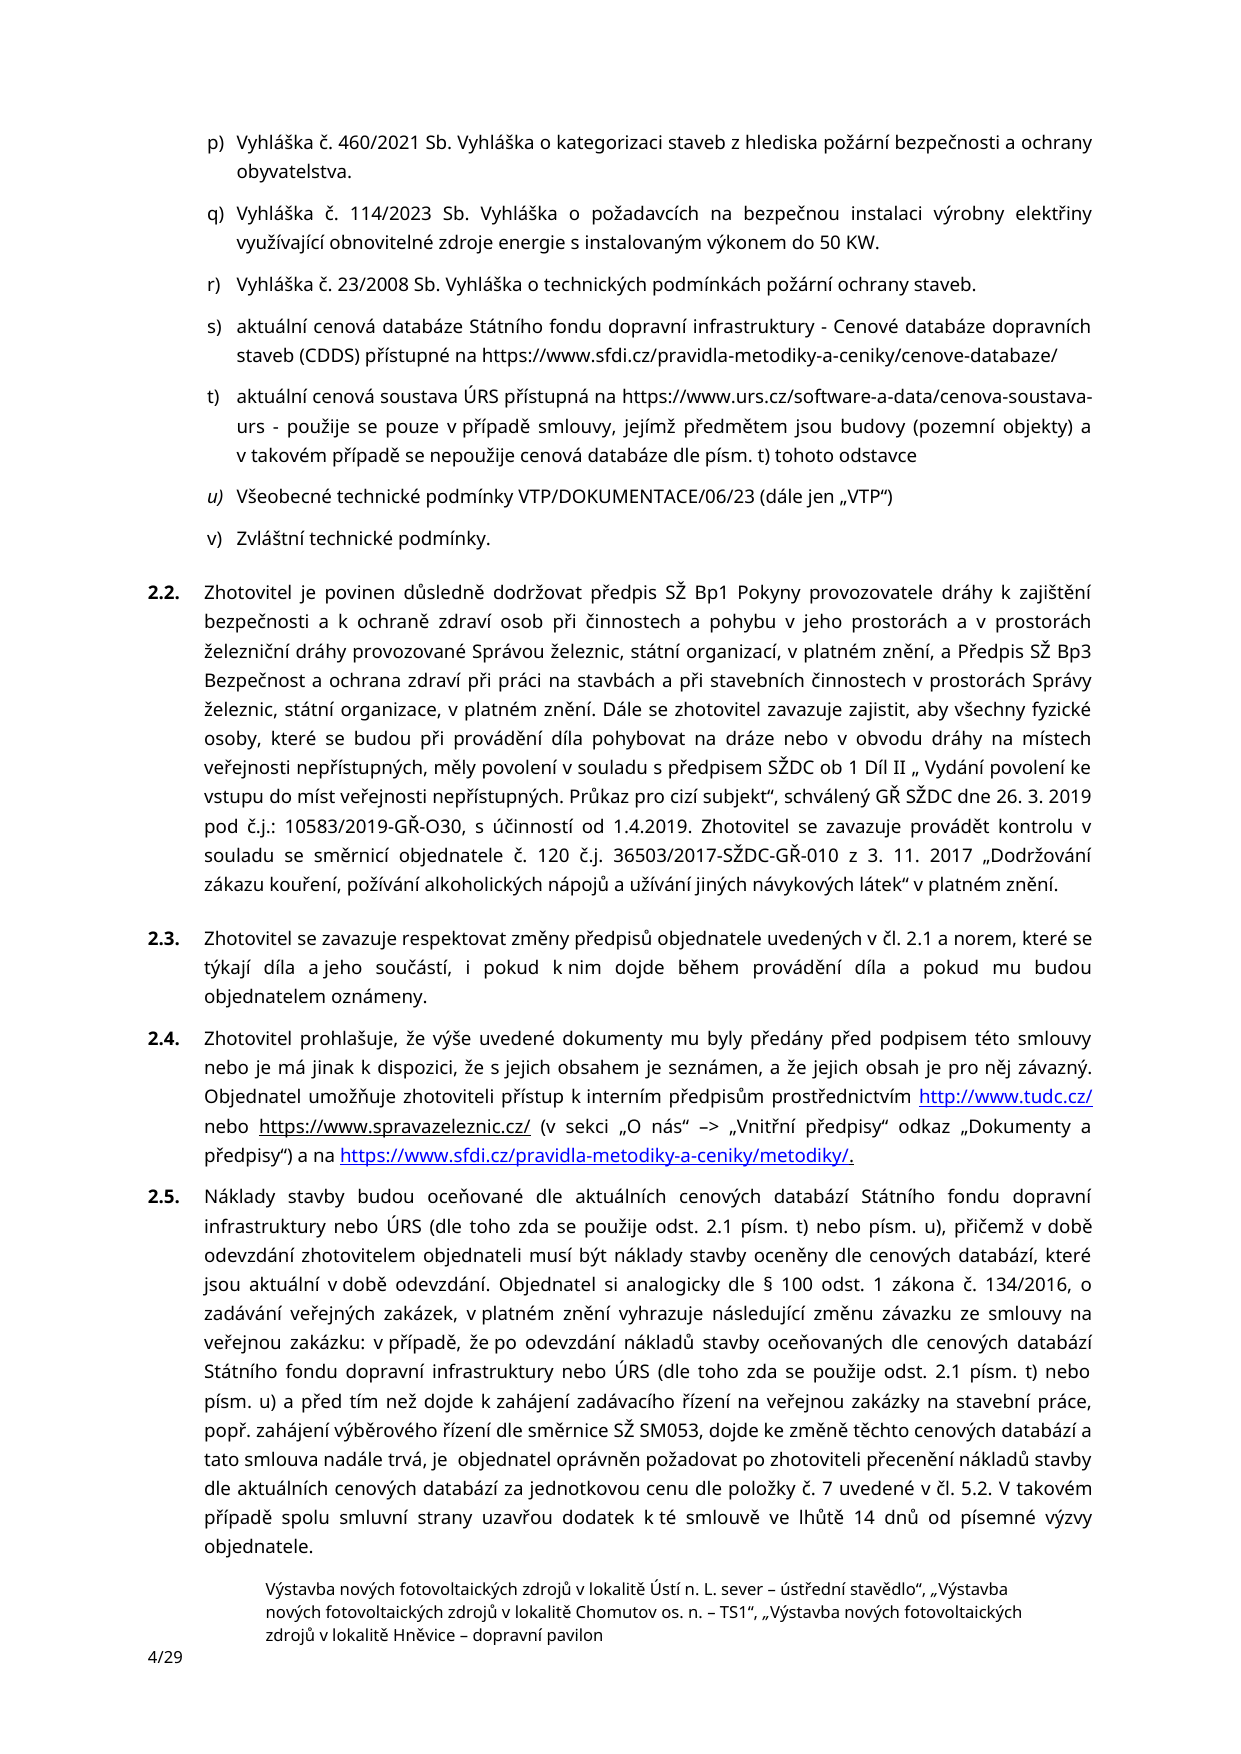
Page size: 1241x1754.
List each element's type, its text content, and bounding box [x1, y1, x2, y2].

list aktuální cenová soustava ÚRS přístupná na https://www.urs.cz/software-a-data/cenova-soustava-urs - použije se pouze v případě smlouvy, jejímž předmětem jsou budovy (pozemní objekty) a v takovém případě se nepoužije cenová databáze dle písm. t) tohoto odstavce [207, 381, 1092, 468]
list Vyhláška č. 114/2023 Sb. Vyhláška o požadavcích na bezpečnou instalaci výrobny elektřiny využívající obnovitelné zdroje energie s instalovaným výkonem do 50 KW. [207, 197, 1092, 256]
text 2.3. Zhotovitel se zavazuje respektovat změny předpisů objednatele uvedených v čl. 2.1 a norem, které se týkají díla a jeho součástí, i pokud k nim dojde během provádění díla a pokud mu budou objednatelem oznámeny. [148, 922, 1092, 1010]
text 2.2. Zhotovitel je povinen důsledně dodržovat předpis SŽ Bp1 Pokyny provozovatele dráhy k zajištění bezpečnosti a k ochraně zdraví osob při činnostech a pohybu v jeho prostorách a v prostorách železniční dráhy provozované Správou železnic, státní organizací, v platném znění, a Předpis SŽ Bp3 Bezpečnost a ochrana zdraví při práci na stavbách a při stavebních činnostech v prostorách Správy železnic, státní organizace, v platném znění. Dále se zhotovitel zavazuje zajistit, aby všechny fyzické osoby, které se budou při provádění díla pohybovat na dráze nebo v obvodu dráhy na místech veřejnosti nepřístupných, měly povolení v souladu s předpisem SŽDC ob 1 Díl II „ Vydání povolení ke vstupu do míst veřejnosti nepřístupných. Průkaz pro cizí subjekt“, schválený GŘ SŽDC dne 26. 3. 2019 pod č.j.: 10583/2019-GŘ-O30, s účinností od 1.4.2019. Zhotovitel se zavazuje provádět kontrolu v souladu se směrnicí objednatele č. 120 č.j. 36503/2017-SŽDC-GŘ-010 z 3. 11. 2017 „Dodržování zákazu kouření, požívání alkoholických nápojů a užívání jiných návykových látek“ v platném znění. [148, 576, 1092, 897]
list Všeobecné technické podmínky VTP/DOKUMENTACE/06/23 (dále jen „VTP“) [207, 481, 1092, 510]
text 2.4. Zhotovitel prohlašuje, že výše uvedené dokumenty mu byly předány před podpisem této smlouvy nebo je má jinak k dispozici, že s jejich obsahem je seznámen, a že jejich obsah je pro něj závazný. Objednatel umožňuje zhotoviteli přístup k interním předpisům prostřednictvím http://www.tudc.cz/ nebo https://www.spravazeleznic.cz/ (v sekci „O nás“ –> „Vnitřní předpisy“ odkaz „Dokumenty a předpisy“) a na https://www.sfdi.cz/pravidla-metodiky-a-ceniky/metodiky/. [148, 1022, 1092, 1168]
list Vyhláška č. 460/2021 Sb. Vyhláška o kategorizaci staveb z hlediska požární bezpečnosti a ochrany obyvatelstva. [207, 126, 1092, 185]
list aktuální cenová databáze Státního fondu dopravní infrastruktury - Cenové databáze dopravních staveb (CDDS) přístupné na https://www.sfdi.cz/pravidla-metodiky-a-ceniky/cenove-databaze/ [207, 310, 1092, 368]
list Zvláštní technické podmínky. [207, 522, 1092, 551]
text 2.5. Náklady stavby budou oceňované dle aktuálních cenových databází Státního fondu dopravní infrastruktury nebo ÚRS (dle toho zda se použije odst. 2.1 písm. t) nebo písm. u), přičemž v době odevzdání zhotovitelem objednateli musí být náklady stavby oceněny dle cenových databází, které jsou aktuální v době odevzdání. Objednatel si analogicky dle § 100 odst. 1 zákona č. 134/2016, o zadávání veřejných zakázek, v platném znění vyhrazuje následující změnu závazku ze smlouvy na veřejnou zakázku: v případě, že po odevzdání nákladů stavby oceňovaných dle cenových databází Státního fondu dopravní infrastruktury nebo ÚRS (dle toho zda se použije odst. 2.1 písm. t) nebo písm. u) a před tím než dojde k zahájení zadávacího řízení na veřejnou zakázky na stavební práce, popř. zahájení výběrového řízení dle směrnice SŽ SM053, dojde ke změně těchto cenových databází a tato smlouva nadále trvá, je objednatel oprávněn požadovat po zhotoviteli přecenění nákladů stavby dle aktuálních cenových databází za jednotkovou cenu dle položky č. 7 uvedené v čl. 5.2. V takovém případě spolu smluvní strany uzavřou dodatek k té smlouvě ve lhůtě 14 dnů od písemné výzvy objednatele. [148, 1181, 1092, 1560]
list Vyhláška č. 23/2008 Sb. Vyhláška o technických podmínkách požární ochrany staveb. [207, 268, 1092, 297]
